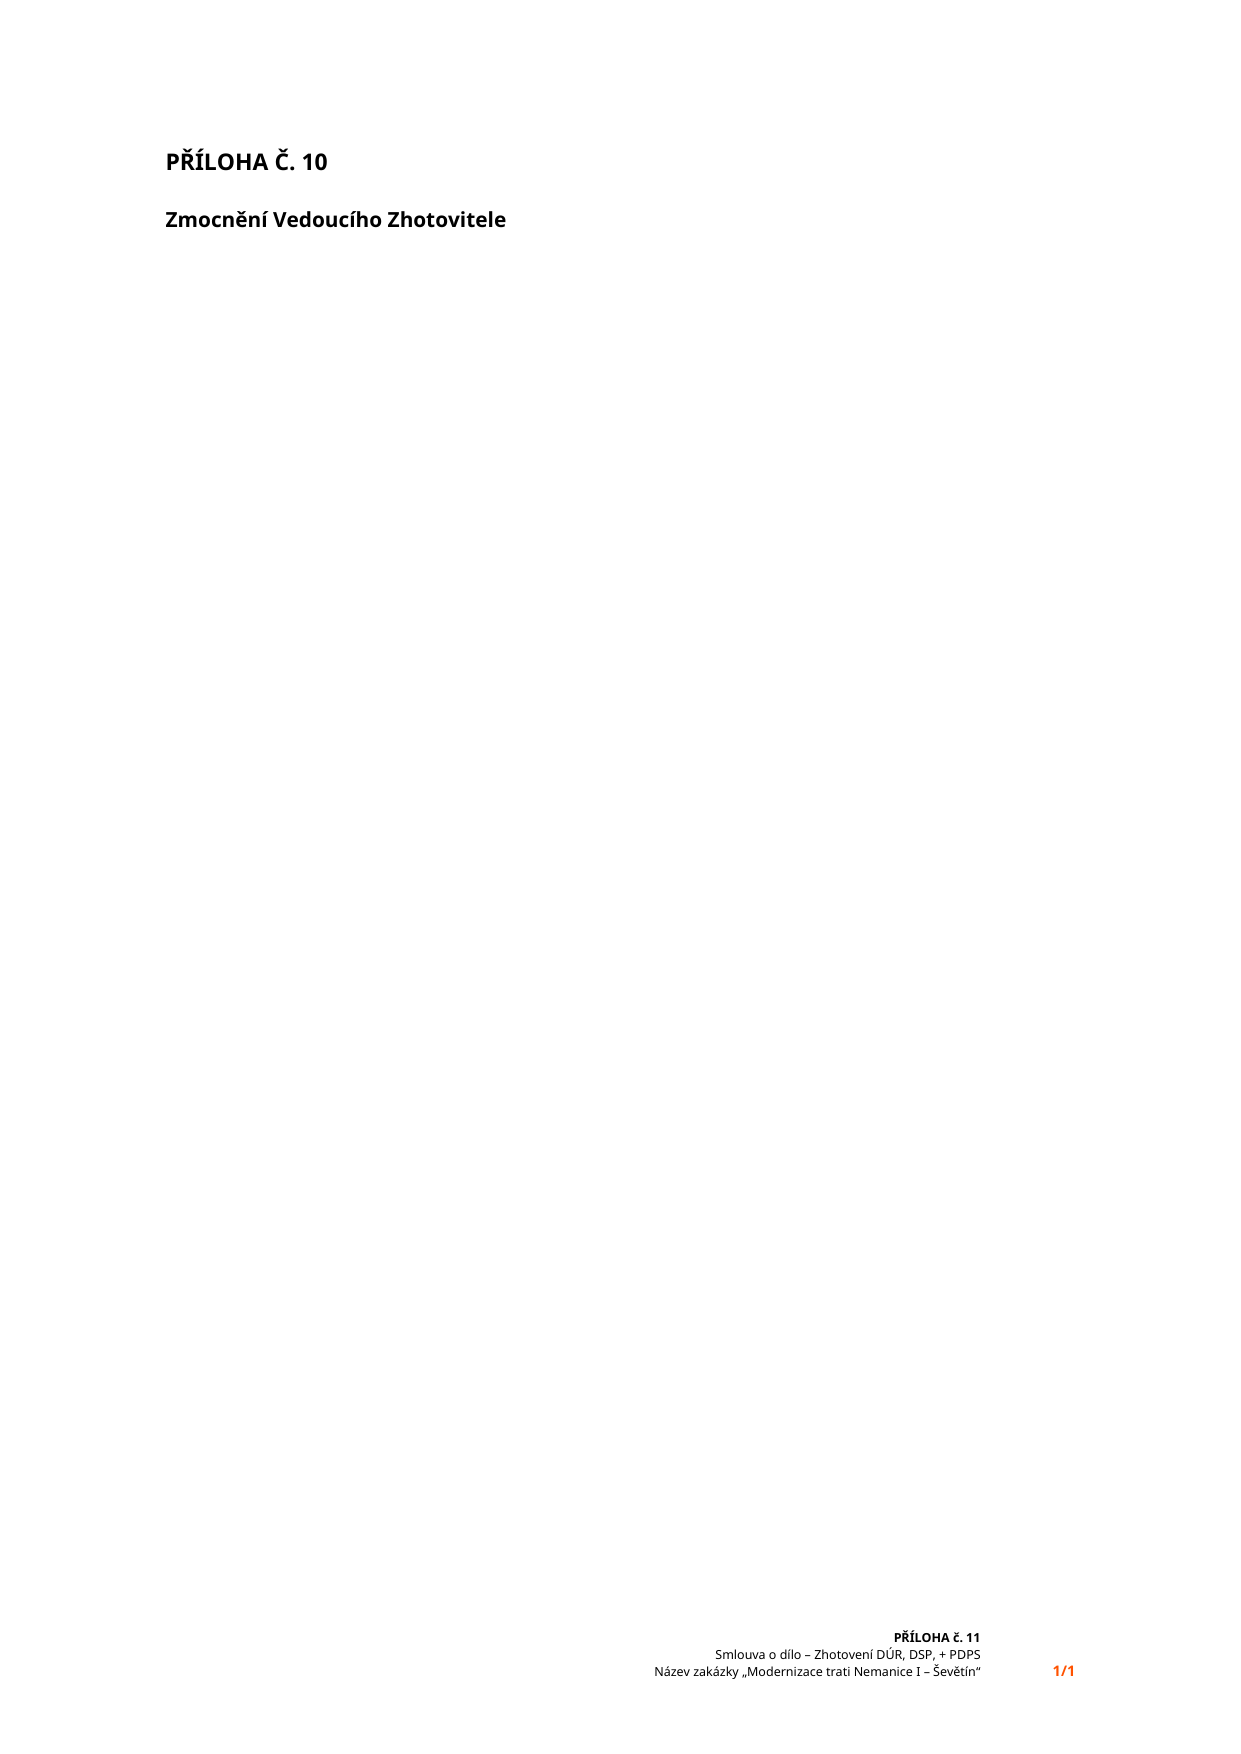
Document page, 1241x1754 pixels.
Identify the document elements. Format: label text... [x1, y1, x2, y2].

text Příloha č. 10 [165, 146, 1075, 177]
text Zmocnění Vedoucího Zhotovitele [165, 205, 1075, 233]
